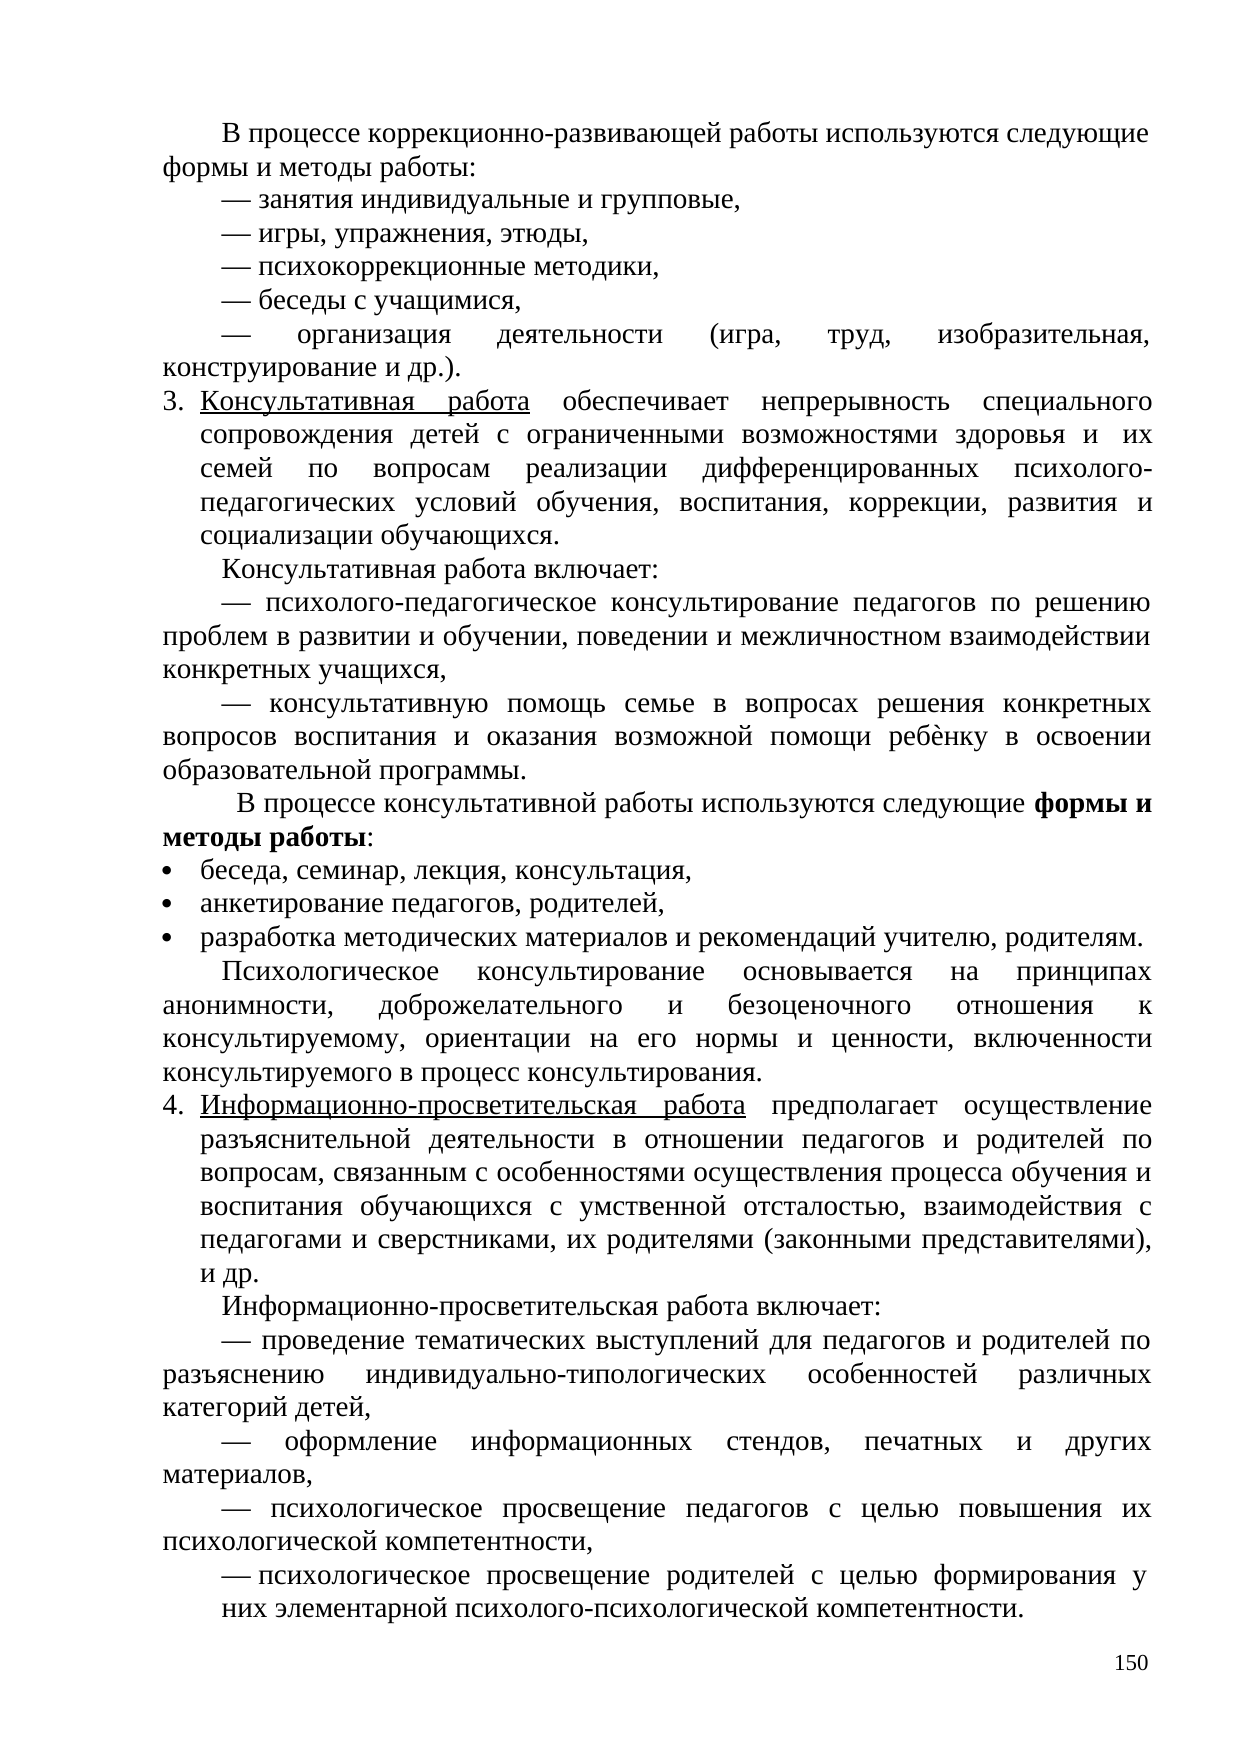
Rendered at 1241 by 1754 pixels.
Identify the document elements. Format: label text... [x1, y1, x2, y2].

list беседы с учащимися, [221, 282, 1180, 316]
text Психологическое консультирование основывается на принципах анонимности, доброжелательного и безоценочного отношения к консультируемому, ориентации на его нормы и ценности, включенности консультируемого в процесс консультирования. [162, 953, 1152, 1087]
list проведение тематических выступлений для педагогов и родителей по разъяснению индивидуально-типологических особенностей различных категорий детей, [162, 1322, 1152, 1423]
list психологическое просвещение педагогов с целью повышения их психологической компетентности, [162, 1490, 1152, 1557]
list оформление информационных стендов, печатных и других материалов, [162, 1423, 1151, 1490]
list психолого-педагогическое консультирование педагогов по решению проблем в развитии и обучении, поведении и межличностном взаимодействии конкретных учащихся, [162, 584, 1151, 685]
text В процессе коррекционно-развивающей работы используются следующие формы и методы работы: [162, 115, 1180, 182]
list беседа, семинар, лекция, консультация, [162, 853, 1180, 886]
list занятия индивидуальные и групповые, [221, 182, 1180, 215]
list разработка методических материалов и рекомендаций учителю, родителям. [162, 920, 1180, 953]
list Консультативная работа обеспечивает непрерывность специального сопровождения детей с ограниченными возможностями здоровья и их семей по вопросам реализации дифференцированных психолого- педагогических условий обучения, воспитания, коррекции, развития и социализации обучающихся. [162, 383, 1153, 551]
list психокоррекционные методики, [221, 249, 1180, 282]
text Информационно-просветительская работа включает: [221, 1289, 1180, 1322]
text Консультативная работа включает: [221, 551, 1180, 584]
list игры, упражнения, этюды, [221, 215, 1180, 249]
text В процессе консультативной работы используются следующие формы и методы работы: [162, 786, 1152, 853]
list анкетирование педагогов, родителей, [162, 886, 1180, 920]
list психологическое просвещение родителей с целью формирования у них элементарной психолого-психологической компетентности. [221, 1557, 1148, 1624]
list Информационно-просветительская работа предполагает осуществление разъяснительной деятельности в отношении педагогов и родителей по вопросам, связанным с особенностями осуществления процесса обучения и воспитания обучающихся с умственной отсталостью, взаимодействия с педагогами и сверстниками, их родителями (законными представителями), и др. [162, 1087, 1152, 1289]
list консультативную помощь семье в вопросах решения конкретных вопросов воспитания и оказания возможной помощи ребѐнку в освоении образовательной программы. [162, 685, 1151, 786]
list организация деятельности (игра, труд, изобразительная, конструирование и др.). [162, 316, 1152, 383]
